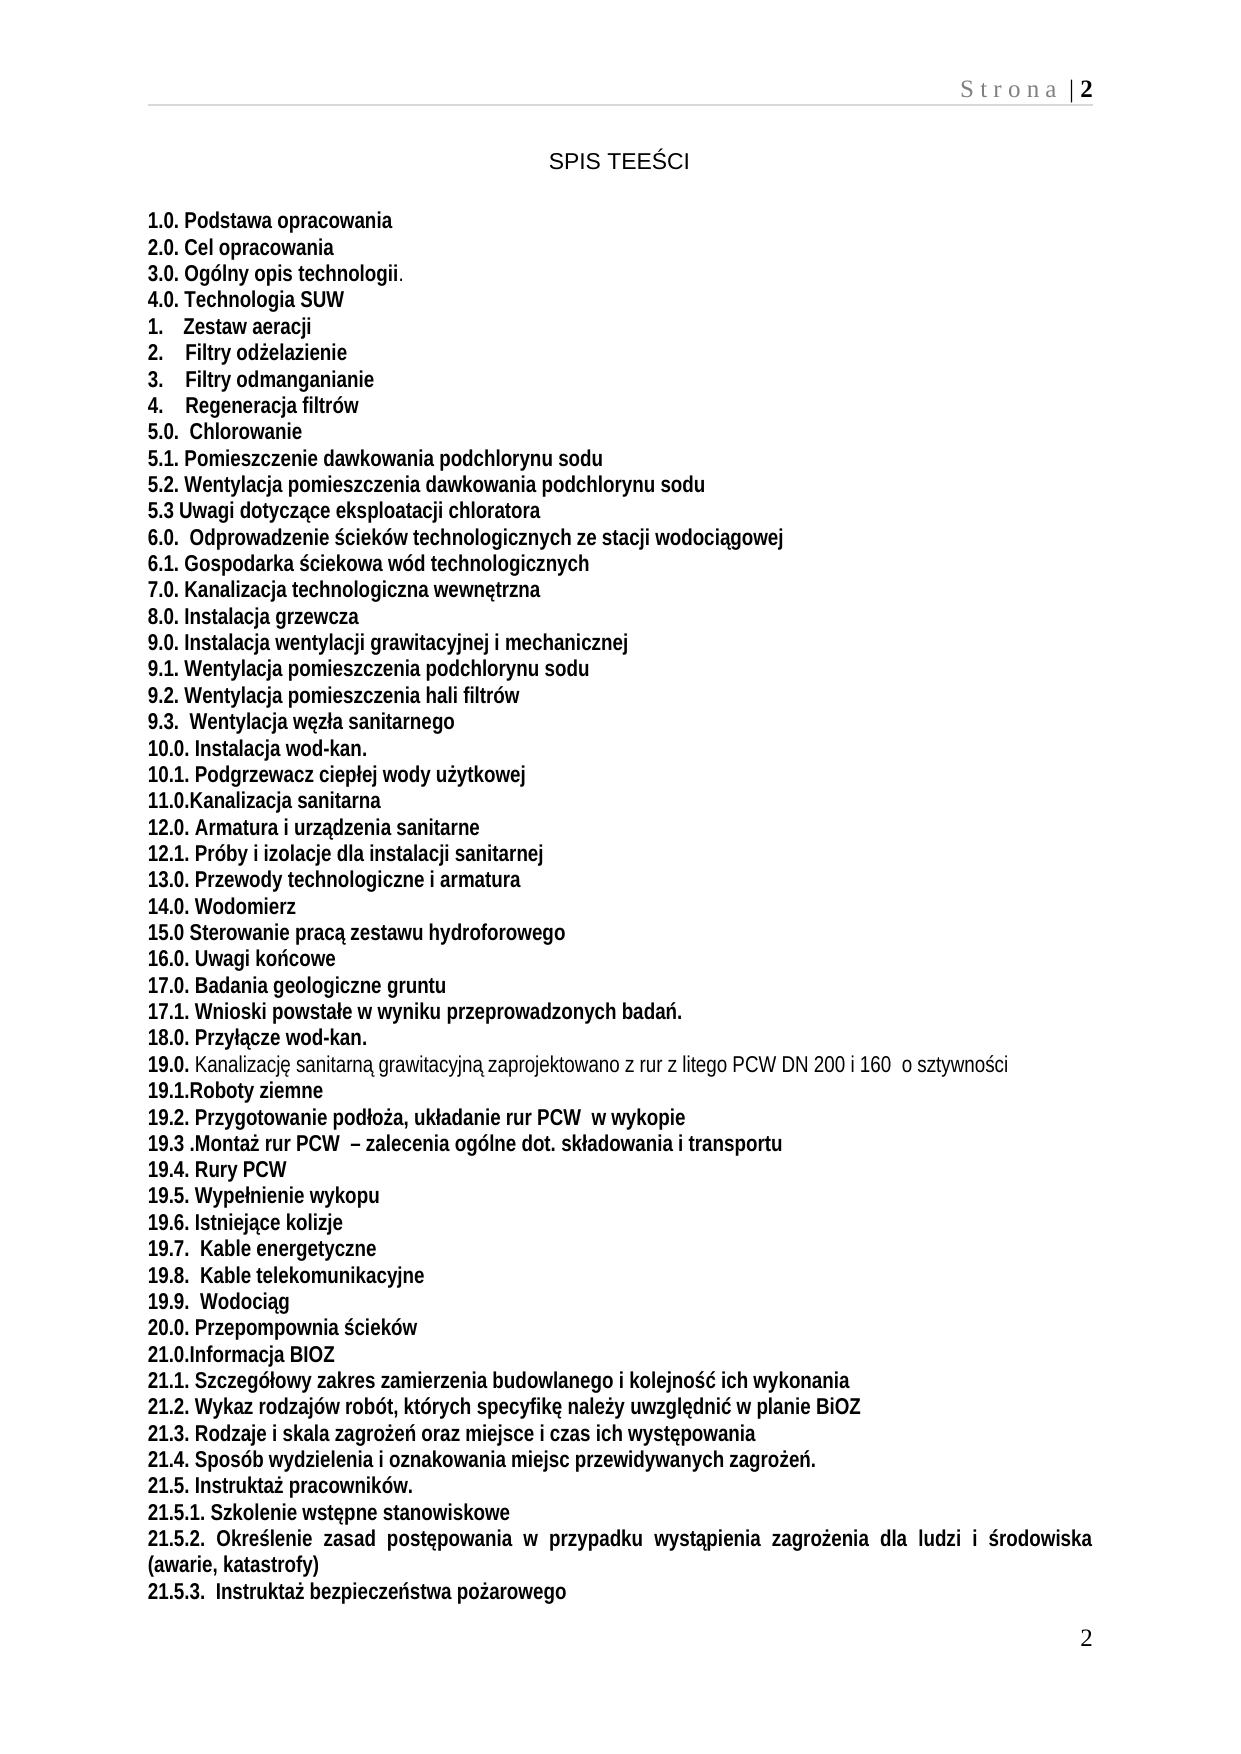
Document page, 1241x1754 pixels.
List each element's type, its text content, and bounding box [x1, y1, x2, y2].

text 19.2. Przygotowanie podłoża, układanie rur PCW w wykopie [148, 1103, 1093, 1130]
text 3.0. Ogólny opis technologii. [148, 260, 1093, 286]
text 16.0. Uwagi końcowe [148, 945, 1093, 972]
text 5.2. Wentylacja pomieszczenia dawkowania podchlorynu sodu [148, 471, 1093, 497]
text 19.0. Kanalizację sanitarną grawitacyjną zaprojektowano z rur z litego PCW DN 200 i 160 o sztywności [148, 1051, 1093, 1077]
text 5.1. Pomieszczenie dawkowania podchlorynu sodu [148, 444, 1093, 471]
list Regeneracja filtrów [148, 392, 1093, 418]
text 19.4. Rury PCW [148, 1156, 1093, 1182]
text 10.0. Instalacja wod-kan. [148, 734, 1093, 761]
list Filtry odmanganianie [148, 366, 1093, 392]
text 14.0. Wodomierz [148, 893, 1093, 919]
text 19.6. Istniejące kolizje [148, 1209, 1093, 1235]
text 5.0. Chlorowanie [148, 418, 1093, 444]
text 7.0. Kanalizacja technologiczna wewnętrzna [148, 576, 1093, 603]
text 19.3 .Montaż rur PCW – zalecenia ogólne dot. składowania i transportu [148, 1130, 1093, 1156]
text 17.0. Badania geologiczne gruntu [148, 972, 1093, 998]
text 19.7. Kable energetyczne [148, 1235, 1093, 1262]
text 6.0. Odprowadzenie ścieków technologicznych ze stacji wodociągowej [148, 524, 1093, 550]
text SPIS TEEŚCI [148, 148, 1093, 174]
text 21.5.3. Instruktaż bezpieczeństwa pożarowego [148, 1578, 1093, 1604]
text 8.0. Instalacja grzewcza [148, 603, 1093, 629]
text 1.0. Podstawa opracowania [148, 207, 1093, 234]
text 19.5. Wypełnienie wykopu [148, 1182, 1093, 1209]
text 11.0.Kanalizacja sanitarna [148, 787, 1093, 813]
text 9.2. Wentylacja pomieszczenia hali filtrów [148, 682, 1093, 708]
text 19.8. Kable telekomunikacyjne [148, 1262, 1093, 1288]
text 21.2. Wykaz rodzajów robót, których specyfikę należy uwzględnić w planie BiOZ [148, 1393, 1141, 1420]
text 10.1. Podgrzewacz ciepłej wody użytkowej [148, 761, 1093, 787]
text 9.3. Wentylacja węzła sanitarnego [148, 708, 1093, 734]
text 2.0. Cel opracowania [148, 234, 1093, 260]
text 4.0. Technologia SUW [148, 286, 1093, 313]
text 15.0 Sterowanie pracą zestawu hydroforowego [148, 919, 1093, 945]
text 21.4. Sposób wydzielenia i oznakowania miejsc przewidywanych zagrożeń. [148, 1446, 1093, 1472]
text 21.5.2. Określenie zasad postępowania w przypadku wystąpienia zagrożenia dla ludzi i środowiska (awarie, katastrofy) [148, 1525, 1093, 1578]
text 21.1. Szczegółowy zakres zamierzenia budowlanego i kolejność ich wykonania [148, 1367, 1093, 1393]
text 12.0. Armatura i urządzenia sanitarne [148, 813, 1093, 840]
text 21.0.Informacja BIOZ [148, 1341, 1093, 1367]
text 5.3 Uwagi dotyczące eksploatacji chloratora [148, 497, 1093, 524]
text 19.9. Wodociąg [148, 1288, 1093, 1314]
list Filtry odżelazienie [148, 339, 1093, 366]
text 20.0. Przepompownia ścieków [148, 1314, 1093, 1341]
text 21.5.1. Szkolenie wstępne stanowiskowe [148, 1499, 1093, 1525]
text 19.1.Roboty ziemne [148, 1077, 1093, 1103]
text 12.1. Próby i izolacje dla instalacji sanitarnej [148, 840, 1093, 866]
text 17.1. Wnioski powstałe w wyniku przeprowadzonych badań. [148, 998, 1093, 1024]
text 21.5. Instruktaż pracowników. [148, 1472, 1093, 1499]
text 13.0. Przewody technologiczne i armatura [148, 866, 1093, 893]
text 9.1. Wentylacja pomieszczenia podchlorynu sodu [148, 655, 1093, 682]
text 18.0. Przyłącze wod-kan. [148, 1024, 1093, 1051]
text 6.1. Gospodarka ściekowa wód technologicznych [148, 550, 1093, 576]
list Zestaw aeracji [148, 313, 1093, 339]
text 9.0. Instalacja wentylacji grawitacyjnej i mechanicznej [148, 629, 1093, 655]
text 21.3. Rodzaje i skala zagrożeń oraz miejsce i czas ich występowania [148, 1420, 1093, 1446]
